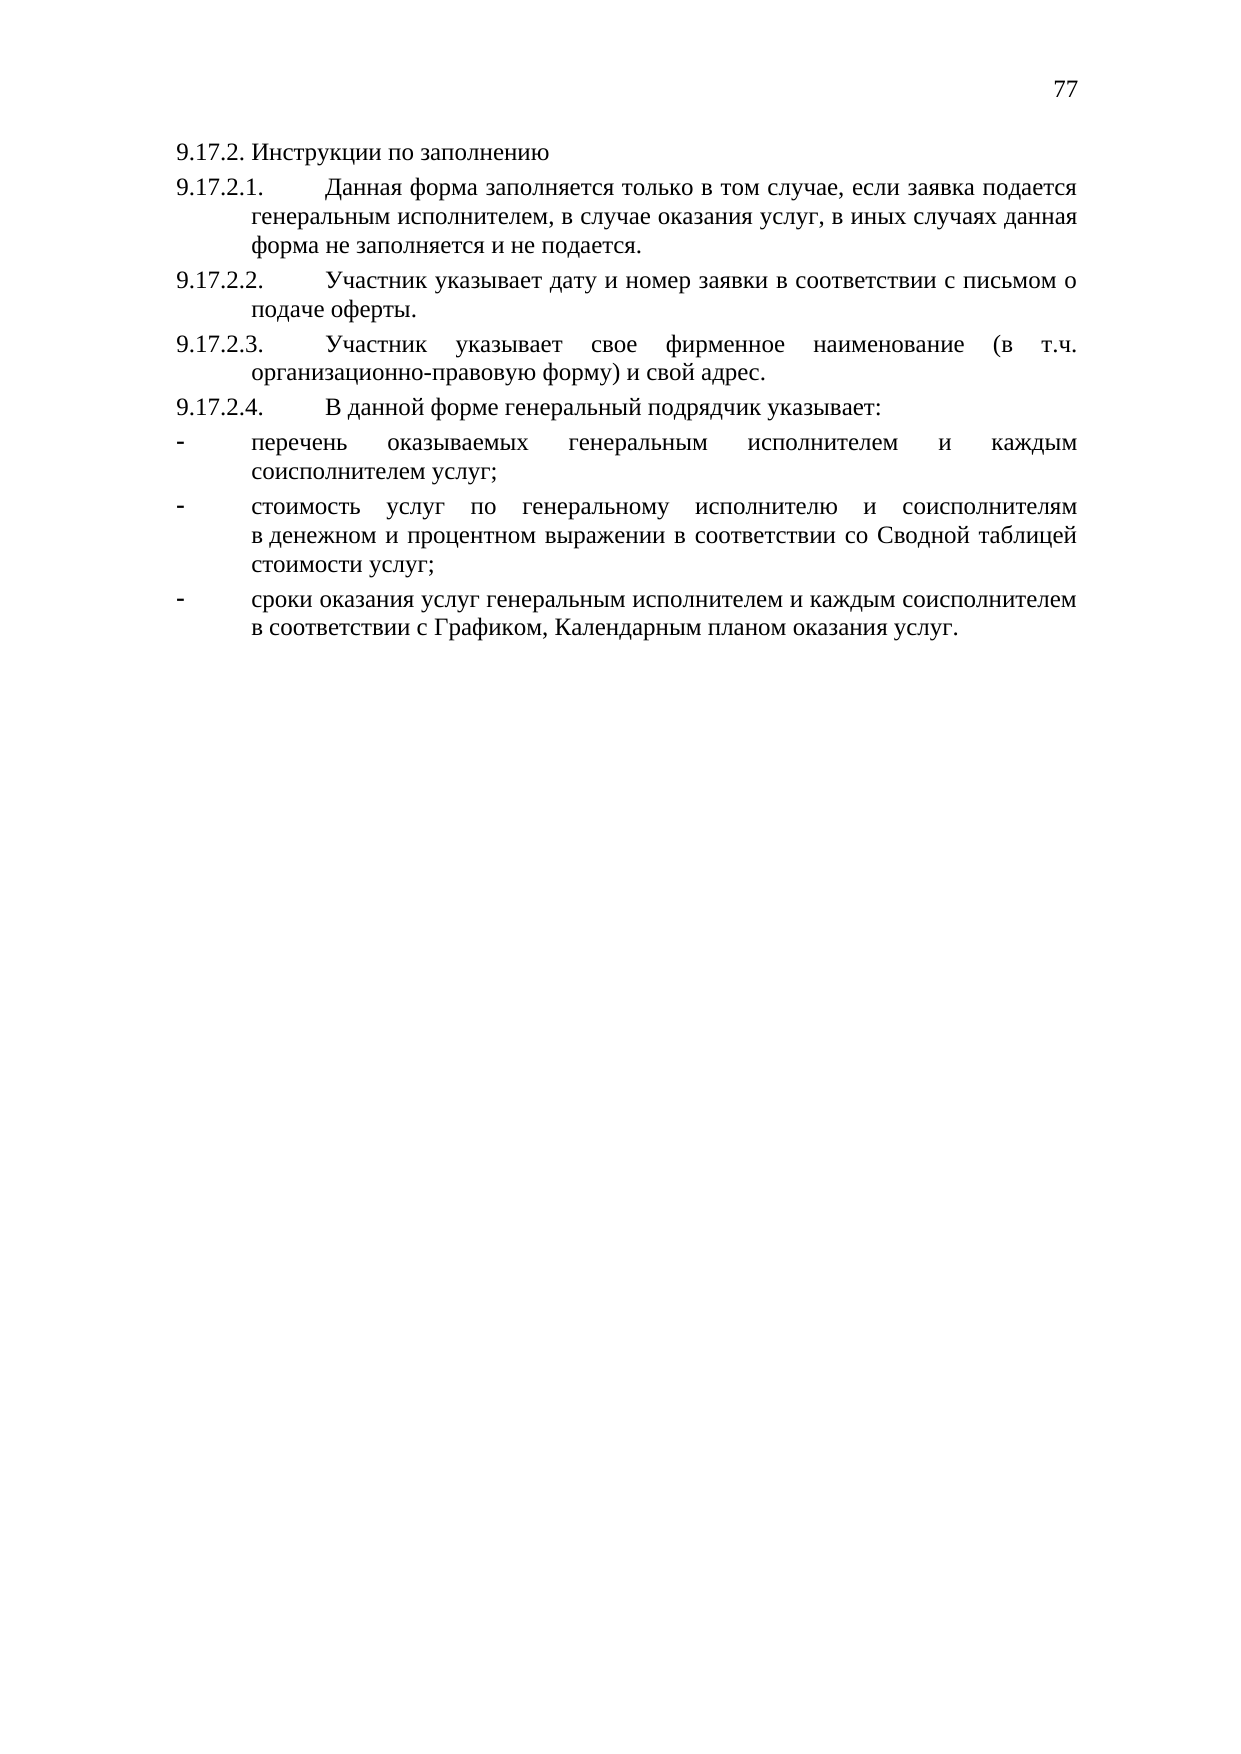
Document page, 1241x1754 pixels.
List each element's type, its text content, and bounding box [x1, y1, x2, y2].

list Участник указывает дату и номер заявки в соответствии с письмом о подаче оферты. [176, 265, 1078, 322]
list сроки оказания услуг генеральным исполнителем и каждым соисполнителем в соответствии с Графиком, Календарным планом оказания услуг. [176, 584, 1078, 641]
list перечень оказываемых генеральным исполнителем и каждым соисполнителем услуг; [176, 427, 1078, 485]
list стоимость услуг по генеральному исполнителю и соисполнителям в денежном и процентном выражении в соответствии со Сводной таблицей стоимости услуг; [176, 491, 1078, 577]
list Участник указывает свое фирменное наименование (в т.ч. организационно-правовую форму) и свой адрес. [176, 329, 1078, 386]
list В данной форме генеральный подрядчик указывает: [176, 392, 1078, 421]
list Данная форма заполняется только в том случае, если заявка подается генеральным исполнителем, в случае оказания услуг, в иных случаях данная форма не заполняется и не подается. [176, 172, 1078, 259]
list Инструкции по заполнению [176, 137, 1078, 166]
